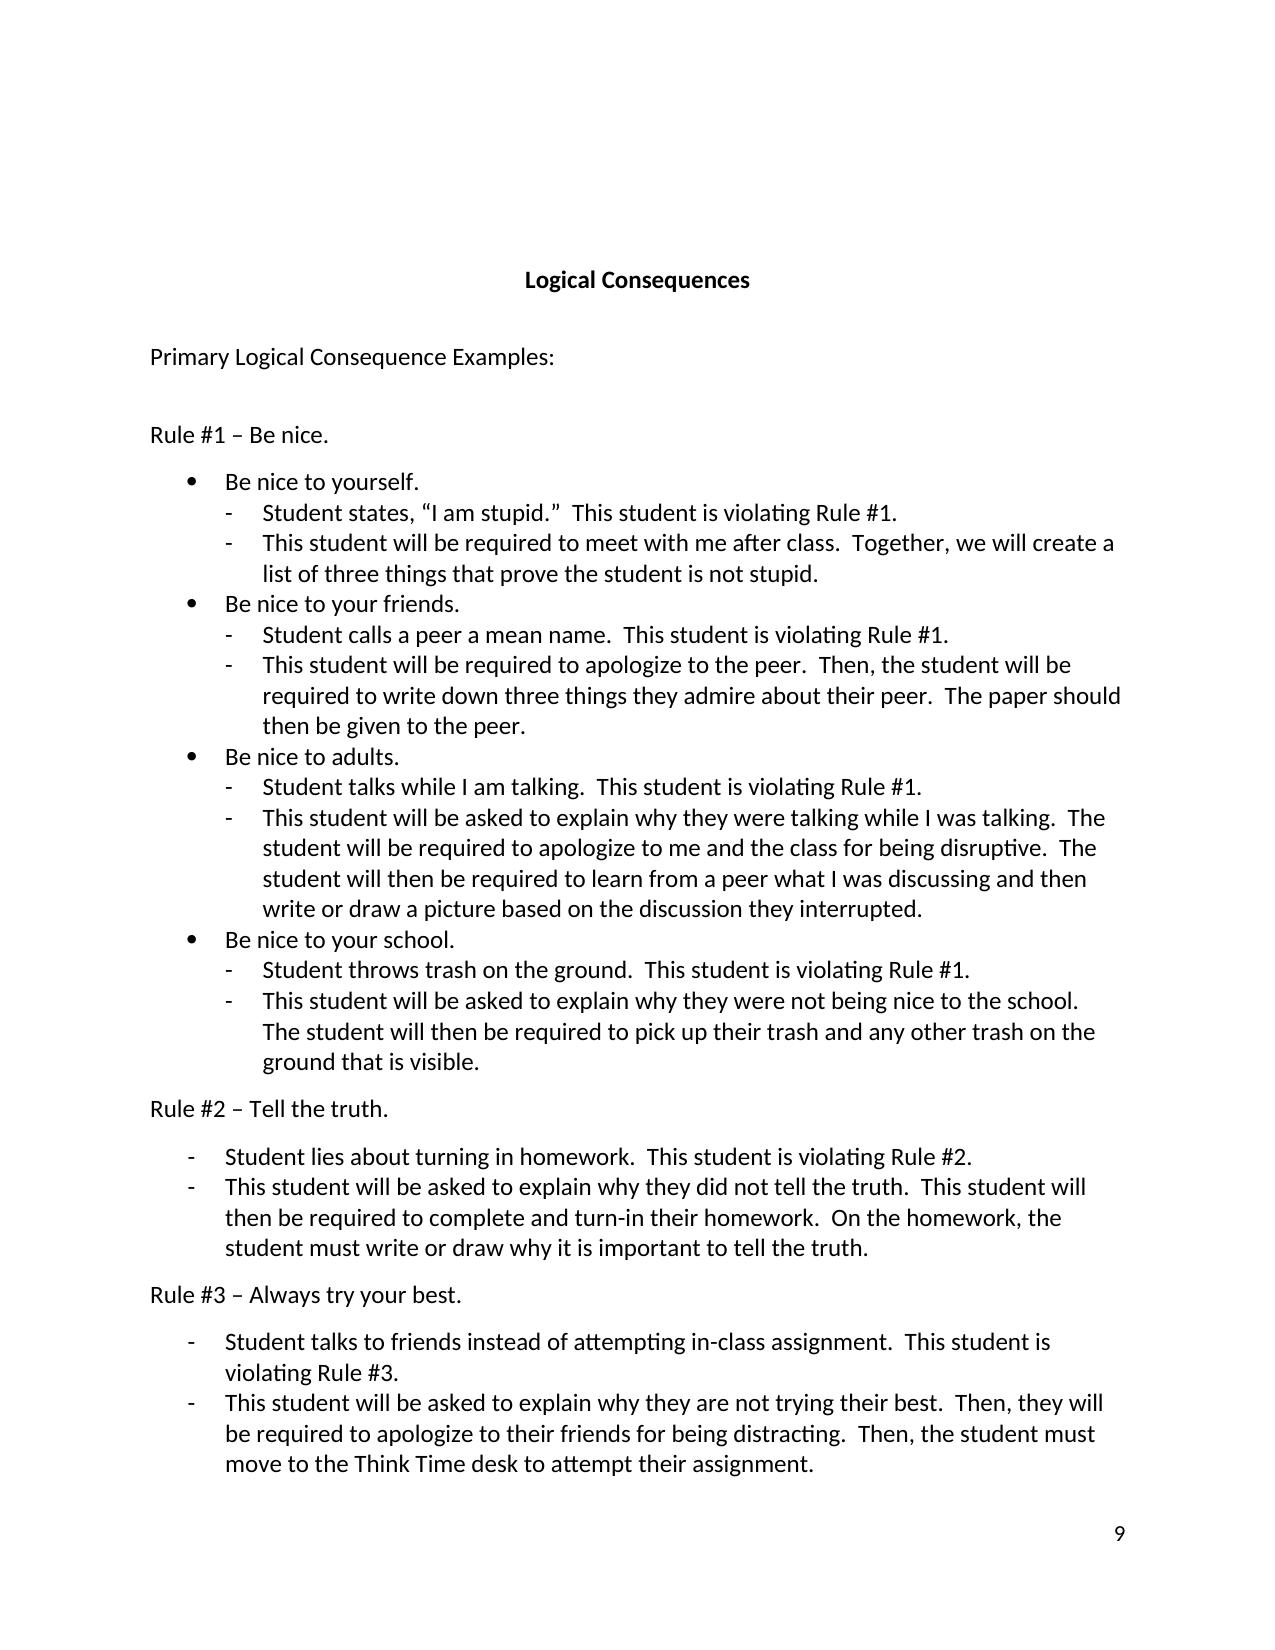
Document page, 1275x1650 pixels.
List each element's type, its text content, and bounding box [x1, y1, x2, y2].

list Student talks while I am talking. This student is violating Rule #1. [225, 772, 1125, 802]
list Student lies about turning in homework. This student is violating Rule #2. [187, 1141, 1125, 1171]
list Be nice to your friends. [187, 588, 1125, 619]
text Rule #2 – Tell the truth. [150, 1093, 1125, 1124]
list This student will be asked to explain why they did not tell the truth. This student will then be required to complete and turn-in their homework. On the homework, the student must write or draw why it is important to tell the truth. [187, 1171, 1125, 1263]
text Primary Logical Consequence Examples: [150, 341, 1125, 372]
list Be nice to yourself. [187, 466, 1125, 497]
list Be nice to adults. [187, 741, 1125, 772]
list This student will be required to meet with me after class. Together, we will create a list of three things that prove the student is not stupid. [225, 527, 1125, 588]
list Student calls a peer a mean name. This student is violating Rule #1. [225, 619, 1125, 649]
list Student talks to friends instead of attempting in-class assignment. This student is violating Rule #3. [187, 1327, 1125, 1388]
list This student will be asked to explain why they are not trying their best. Then, they will be required to apologize to their friends for being distracting. Then, the student must move to the Think Time desk to attempt their assignment. [187, 1388, 1125, 1479]
list This student will be asked to explain why they were talking while I was talking. The student will be required to apologize to me and the class for being disruptive. The student will then be required to learn from a peer what I was discussing and then write or draw a picture based on the discussion they interrupted. [225, 802, 1125, 924]
text Logical Consequences [150, 264, 1125, 294]
text Rule #1 – Be nice. [150, 419, 1125, 450]
list This student will be required to apologize to the peer. Then, the student will be required to write down three things they admire about their peer. The paper should then be given to the peer. [225, 649, 1125, 741]
list Student states, “I am stupid.” This student is violating Rule #1. [225, 497, 1125, 527]
list This student will be asked to explain why they were not being nice to the school. The student will then be required to pick up their trash and any other trash on the ground that is visible. [225, 985, 1125, 1077]
text Rule #3 – Always try your best. [150, 1279, 1125, 1310]
list Student throws trash on the ground. This student is violating Rule #1. [225, 955, 1125, 985]
list Be nice to your school. [187, 924, 1125, 955]
